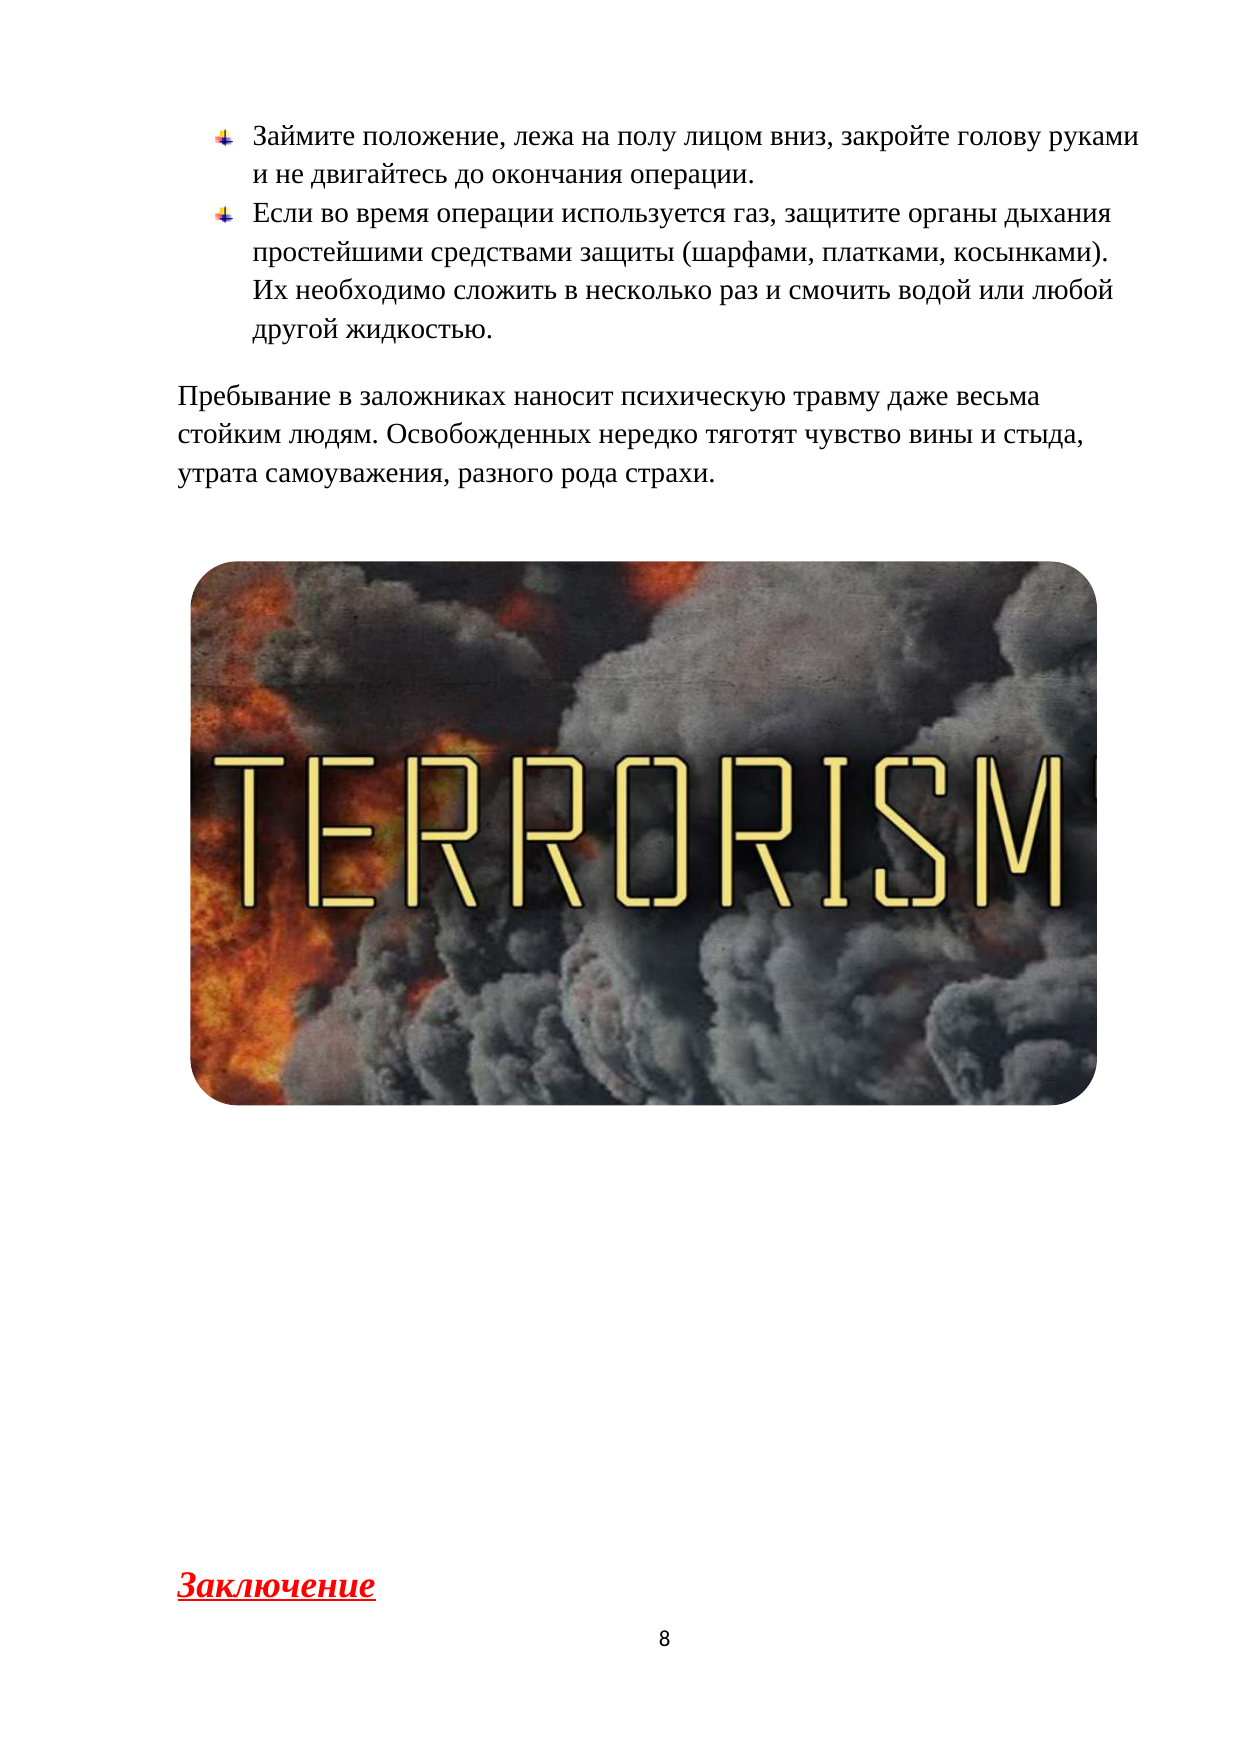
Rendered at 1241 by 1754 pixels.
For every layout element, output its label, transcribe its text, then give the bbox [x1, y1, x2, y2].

picture [215, 128, 233, 146]
list Если во время операции используется газ, защитите органы дыхания простейшими средствами защиты (шарфами, платками, косынками). Их необходимо сложить в несколько раз и смочить водой или любой другой жидкостью. [215, 195, 1152, 344]
text Пребывание в заложниках наносит психическую травму даже весьма стойким людям. Освобожденных нередко тяготят чувство вины и стыда, утрата самоуважения, разного рода страхи. [177, 378, 1152, 489]
picture [190, 561, 1097, 1106]
list Займите положение, лежа на полу лицом вниз, закройте голову руками и не двигайтесь до окончания операции. [215, 118, 1152, 190]
picture [215, 205, 233, 223]
text Заключение [177, 1562, 1152, 1605]
